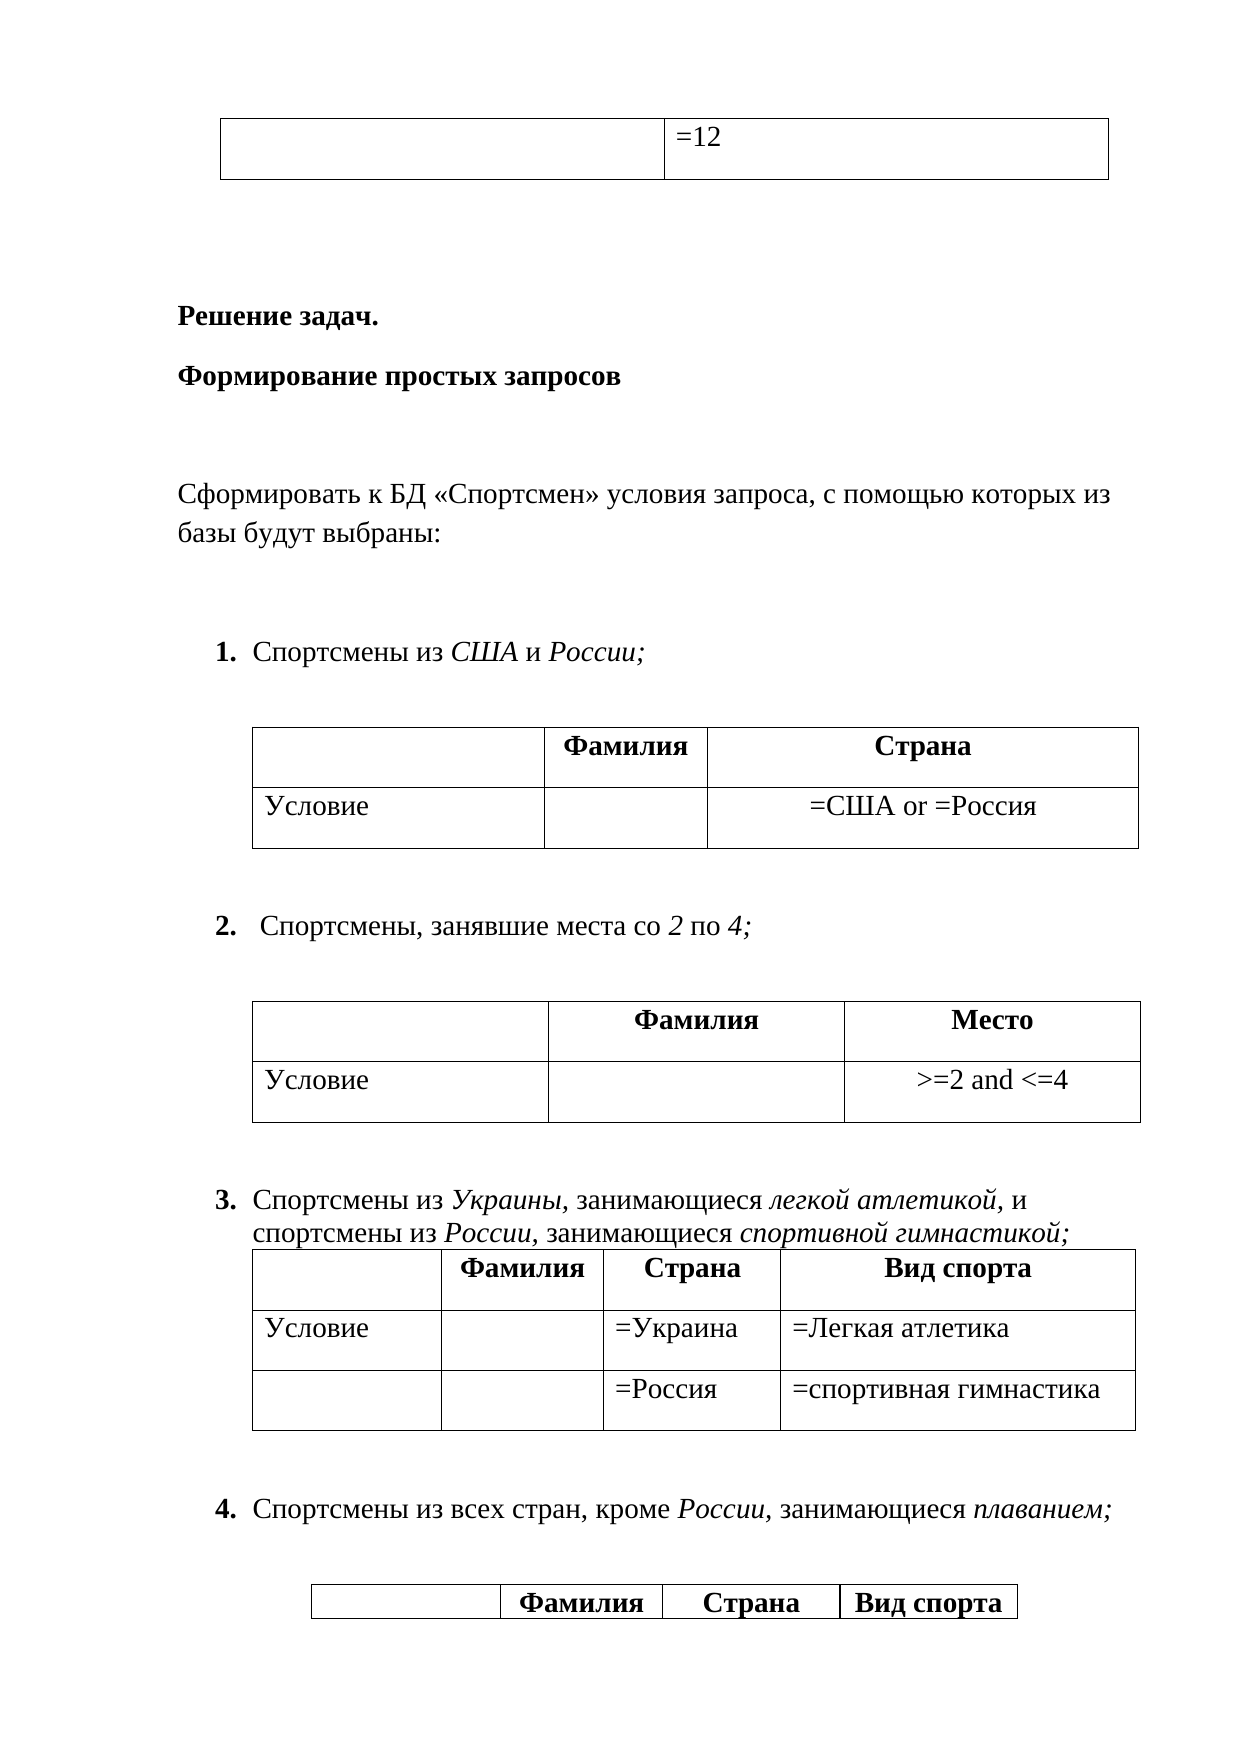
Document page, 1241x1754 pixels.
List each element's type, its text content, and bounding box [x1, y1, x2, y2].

table_header Вид спорта [781, 1250, 1135, 1309]
table_header [253, 1002, 548, 1061]
table_cell [545, 788, 707, 847]
table_cell [253, 1371, 441, 1430]
table_header [312, 1585, 500, 1618]
table_header Фамилия [501, 1585, 662, 1618]
table_header Фамилия [442, 1250, 603, 1309]
table_cell Условие [253, 1062, 548, 1122]
table_cell =Украина [604, 1311, 780, 1370]
table_header Фамилия [549, 1002, 844, 1061]
table_header [253, 728, 544, 787]
table_cell Условие [253, 788, 544, 847]
table_cell [442, 1371, 603, 1430]
list Спортсмены, занявшие места со 2 по 4; [215, 908, 1152, 941]
table_cell [221, 119, 664, 178]
table_cell =Легкая атлетика [781, 1311, 1135, 1370]
text Сформировать к БД «Спортсмен» условия запроса, с помощью которых из базы будут выбраны: [177, 476, 1152, 548]
table_cell =Россия [604, 1371, 780, 1430]
table_header Страна [604, 1250, 780, 1309]
text Решение задач. [177, 298, 1152, 332]
table_header [253, 1250, 441, 1309]
table_cell [549, 1062, 844, 1122]
list Спортсмены из США и России; [215, 634, 1152, 667]
list Спортсмены из Украины, занимающиеся легкой атлетикой, и спортсмены из России, занимающиеся спортивной гимнастикой; [215, 1182, 1152, 1249]
table_cell [442, 1311, 603, 1370]
table_header Вид спорта [841, 1585, 1017, 1618]
table_header Место [845, 1002, 1140, 1061]
table_cell >=2 and <=4 [845, 1062, 1140, 1122]
table_header Страна [663, 1585, 839, 1618]
table_cell =12 [665, 119, 1108, 178]
table_cell =спортивная гимнастика [781, 1371, 1135, 1430]
table_cell Условие [253, 1311, 441, 1370]
text Формирование простых запросов [177, 358, 1152, 391]
list Спортсмены из всех стран, кроме России, занимающиеся плаванием; [215, 1491, 1152, 1524]
table_header Фамилия [545, 728, 707, 787]
table_cell =США or =Россия [708, 788, 1138, 847]
table_header Страна [708, 728, 1138, 787]
